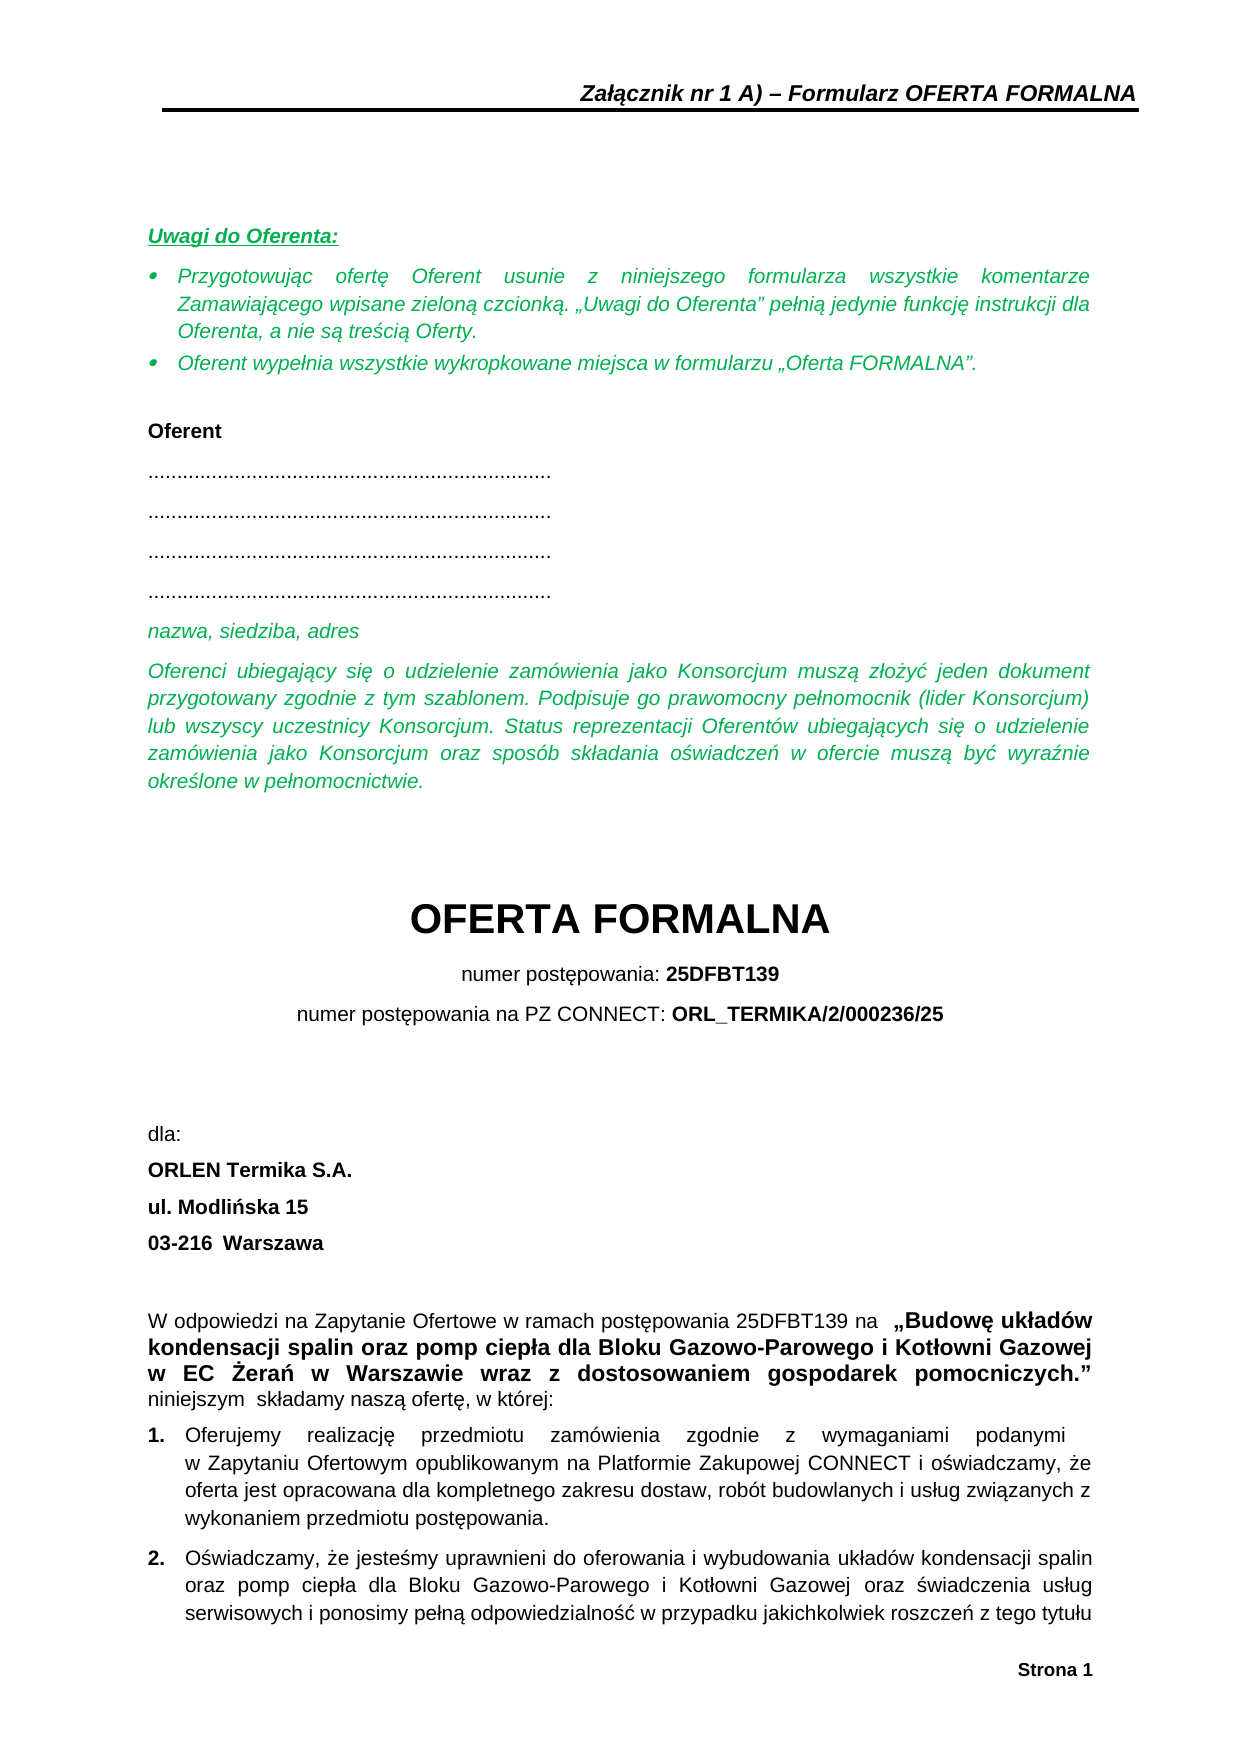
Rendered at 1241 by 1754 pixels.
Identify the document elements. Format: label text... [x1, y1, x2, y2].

text dla: [148, 1122, 1093, 1146]
text numer postępowania na PZ CONNECT: ORL_TERMIKA/2/000236/25 [148, 1002, 1093, 1026]
text Uwagi do Oferenta: [148, 224, 1093, 248]
list Przygotowując ofertę Oferent usunie z niniejszego formularza wszystkie komentarze Zamawiającego wpisane zieloną czcionką. „Uwagi do Oferenta” pełnią jedynie funkcję instrukcji dla Oferenta, a nie są treścią Oferty. [148, 264, 1093, 343]
list Warszawa [148, 1231, 1093, 1255]
text Oferent [148, 419, 1093, 443]
list ...................................................................... [148, 539, 1093, 563]
text ORLEN Termika S.A. [148, 1158, 1093, 1182]
list ...................................................................... [148, 499, 1093, 523]
text numer postępowania: 25DFBT139 [148, 962, 1093, 986]
list ...................................................................... [148, 459, 1093, 483]
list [148, 1546, 1093, 1624]
list Oferujemy realizację przedmiotu zamówienia zgodnie z wymaganiami podanymi w Zapytaniu Ofertowym opublikowanym na Platformie Zakupowej CONNECT i oświadczamy, że oferta jest opracowana dla kompletnego zakresu dostaw, robót budowlanych i usług związanych z wykonaniem przedmiotu postępowania. [148, 1423, 1093, 1529]
list Oferent wypełnia wszystkie wykropkowane miejsca w formularzu „Oferta FORMALNA”. [148, 351, 1093, 375]
text nazwa, siedziba, adres [148, 619, 1093, 643]
text ul. Modlińska 15 [148, 1194, 1093, 1218]
list OFERTA FORMALNA [148, 894, 1093, 942]
text Oferenci ubiegający się o udzielenie zamówienia jako Konsorcjum muszą złożyć jeden dokument przygotowany zgodnie z tym szablonem. Podpisuje go prawomocny pełnomocnik (lider Konsorcjum) lub wszyscy uczestnicy Konsorcjum. Status reprezentacji Oferentów ubiegających się o udzielenie zamówienia jako Konsorcjum oraz sposób składania oświadczeń w ofercie muszą być wyraźnie określone w pełnomocnictwie. [148, 659, 1093, 793]
list ...................................................................... [148, 579, 1093, 603]
text W odpowiedzi na Zapytanie Ofertowe w ramach postępowania 25DFBT139 na „Budowę układów kondensacji spalin oraz pomp ciepła dla Bloku Gazowo-Parowego i Kotłowni Gazowej w EC Żerań w Warszawie wraz z dostosowaniem gospodarek pomocniczych.” niniejszym składamy naszą ofertę, w której: [148, 1307, 1093, 1411]
